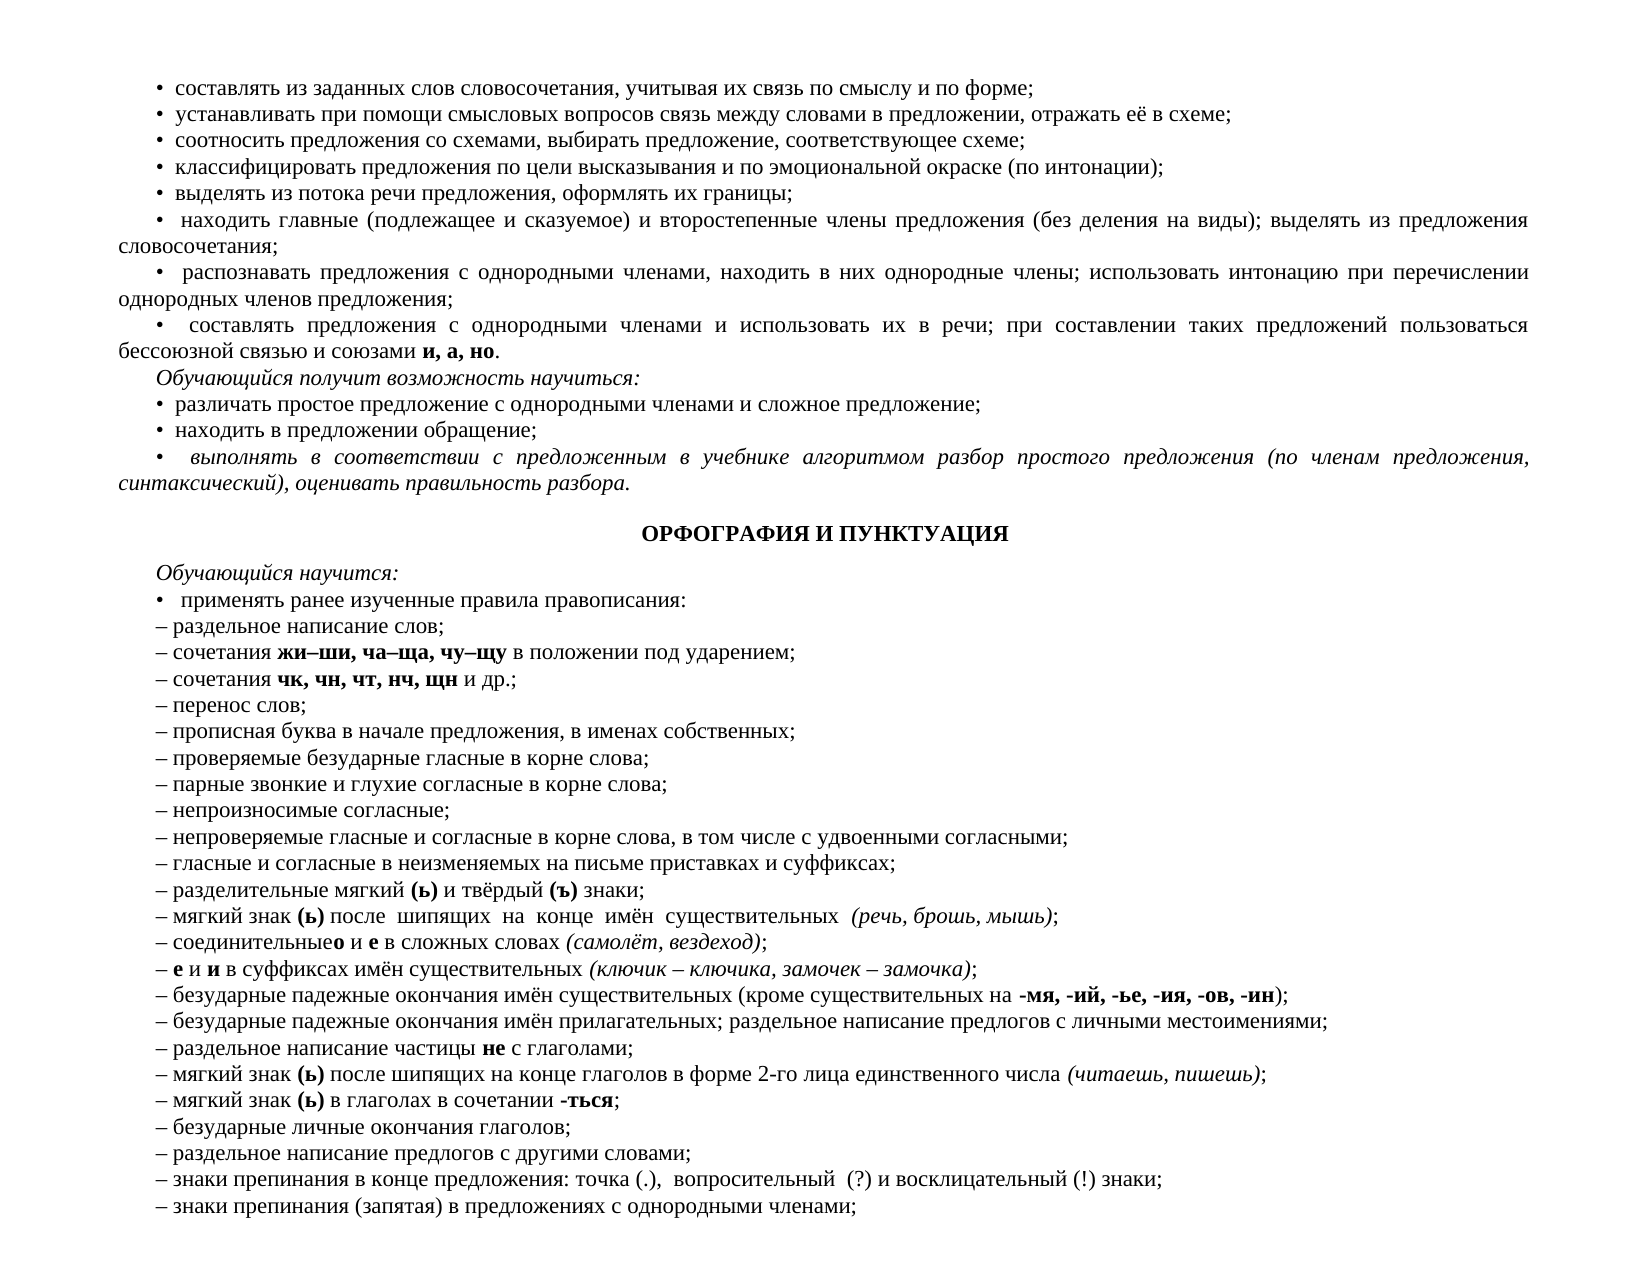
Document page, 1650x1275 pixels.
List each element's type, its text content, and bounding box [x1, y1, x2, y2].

text – непроизносимые согласные; [118, 797, 1532, 823]
text – прописная буква в начале предложения, в именах собственных; [118, 717, 1532, 744]
text • устанавливать при помощи смысловых вопросов связь между словами в предложении, отражать её в схеме; [118, 100, 1532, 127]
text • различать простое предложение с однородными членами и сложное предложение; [118, 390, 1532, 416]
text • находить главные (подлежащее и сказуемое) и второстепенные члены предложения (без деления на виды); выделять из предложения словосочетания; [118, 206, 1532, 258]
text – проверяемые безударные гласные в корне слова; [118, 744, 1532, 770]
text • распознавать предложения с однородными членами, находить в них однородные члены; использовать интонацию при перечислении однородных членов предложения; [118, 258, 1532, 311]
text – непроверяемые гласные и согласные в корне слова, в том числе с удвоенными согласными; [118, 823, 1532, 849]
text – мягкий знак (ь) после шипящих на конце имён существительных (речь, брошь, мышь); [118, 902, 1532, 928]
text – раздельное написание слов; [118, 612, 1532, 638]
text • соотносить предложения со схемами, выбирать предложение, соответствующее схеме; [118, 127, 1532, 153]
text ОРФОГРАФИЯ И ПУНКТУАЦИЯ [118, 521, 1532, 547]
text • составлять из заданных слов словосочетания, учитывая их связь по смыслу и по форме; [118, 74, 1532, 100]
text – е и и в суффиксах имён существительных (ключик – ключика, замочек – замочка); [118, 955, 1532, 981]
text Обучающийся научится: [118, 559, 1532, 586]
text – раздельное написание частицы не с глаголами; [118, 1034, 1532, 1060]
text – раздельное написание предлогов с другими словами; [118, 1139, 1532, 1166]
text – мягкий знак (ь) после шипящих на конце глаголов в форме 2-го лица единственного числа (читаешь, пишешь); [118, 1060, 1532, 1086]
text – соединительныео и е в сложных словах (самолёт, вездеход); [118, 928, 1532, 955]
text • применять ранее изученные правила правописания: [118, 586, 1532, 612]
text – разделительные мягкий (ь) и твёрдый (ъ) знаки; [118, 876, 1532, 902]
text • находить в предложении обращение; [118, 416, 1532, 443]
text – сочетания жи–ши, ча–ща, чу–щу в положении под ударением; [118, 638, 1532, 665]
text – безударные личные окончания глаголов; [118, 1113, 1532, 1139]
text • классифицировать предложения по цели высказывания и по эмоциональной окраске (по интонации); [118, 153, 1532, 179]
text Обучающийся получит возможность научиться: [118, 364, 1532, 390]
text – перенос слов; [118, 691, 1532, 717]
text – знаки препинания (запятая) в предложениях с однородными членами; [118, 1192, 1532, 1218]
text – безударные падежные окончания имён существительных (кроме существительных на -мя, -ий, -ье, -ия, -ов, -ин); [118, 981, 1532, 1007]
text – безударные падежные окончания имён прилагательных; раздельное написание предлогов с личными местоимениями; [118, 1007, 1532, 1034]
text • составлять предложения с однородными членами и использовать их в речи; при составлении таких предложений пользоваться бессоюзной связью и союзами и, а, но. [118, 311, 1532, 364]
text – мягкий знак (ь) в глаголах в сочетании -ться; [118, 1086, 1532, 1113]
text – знаки препинания в конце предложения: точка (.), вопросительный (?) и восклицательный (!) знаки; [118, 1166, 1532, 1192]
text • выполнять в соответствии с предложенным в учебнике алгоритмом разбор простого предложения (по членам предложения, синтаксический), оценивать правильность разбора. [118, 443, 1532, 496]
text – гласные и согласные в неизменяемых на письме приставках и суффиксах; [118, 849, 1532, 876]
text • выделять из потока речи предложения, оформлять их границы; [118, 179, 1532, 206]
text – парные звонкие и глухие согласные в корне слова; [118, 770, 1532, 797]
text – сочетания чк, чн, чт, нч, щн и др.; [118, 665, 1532, 691]
